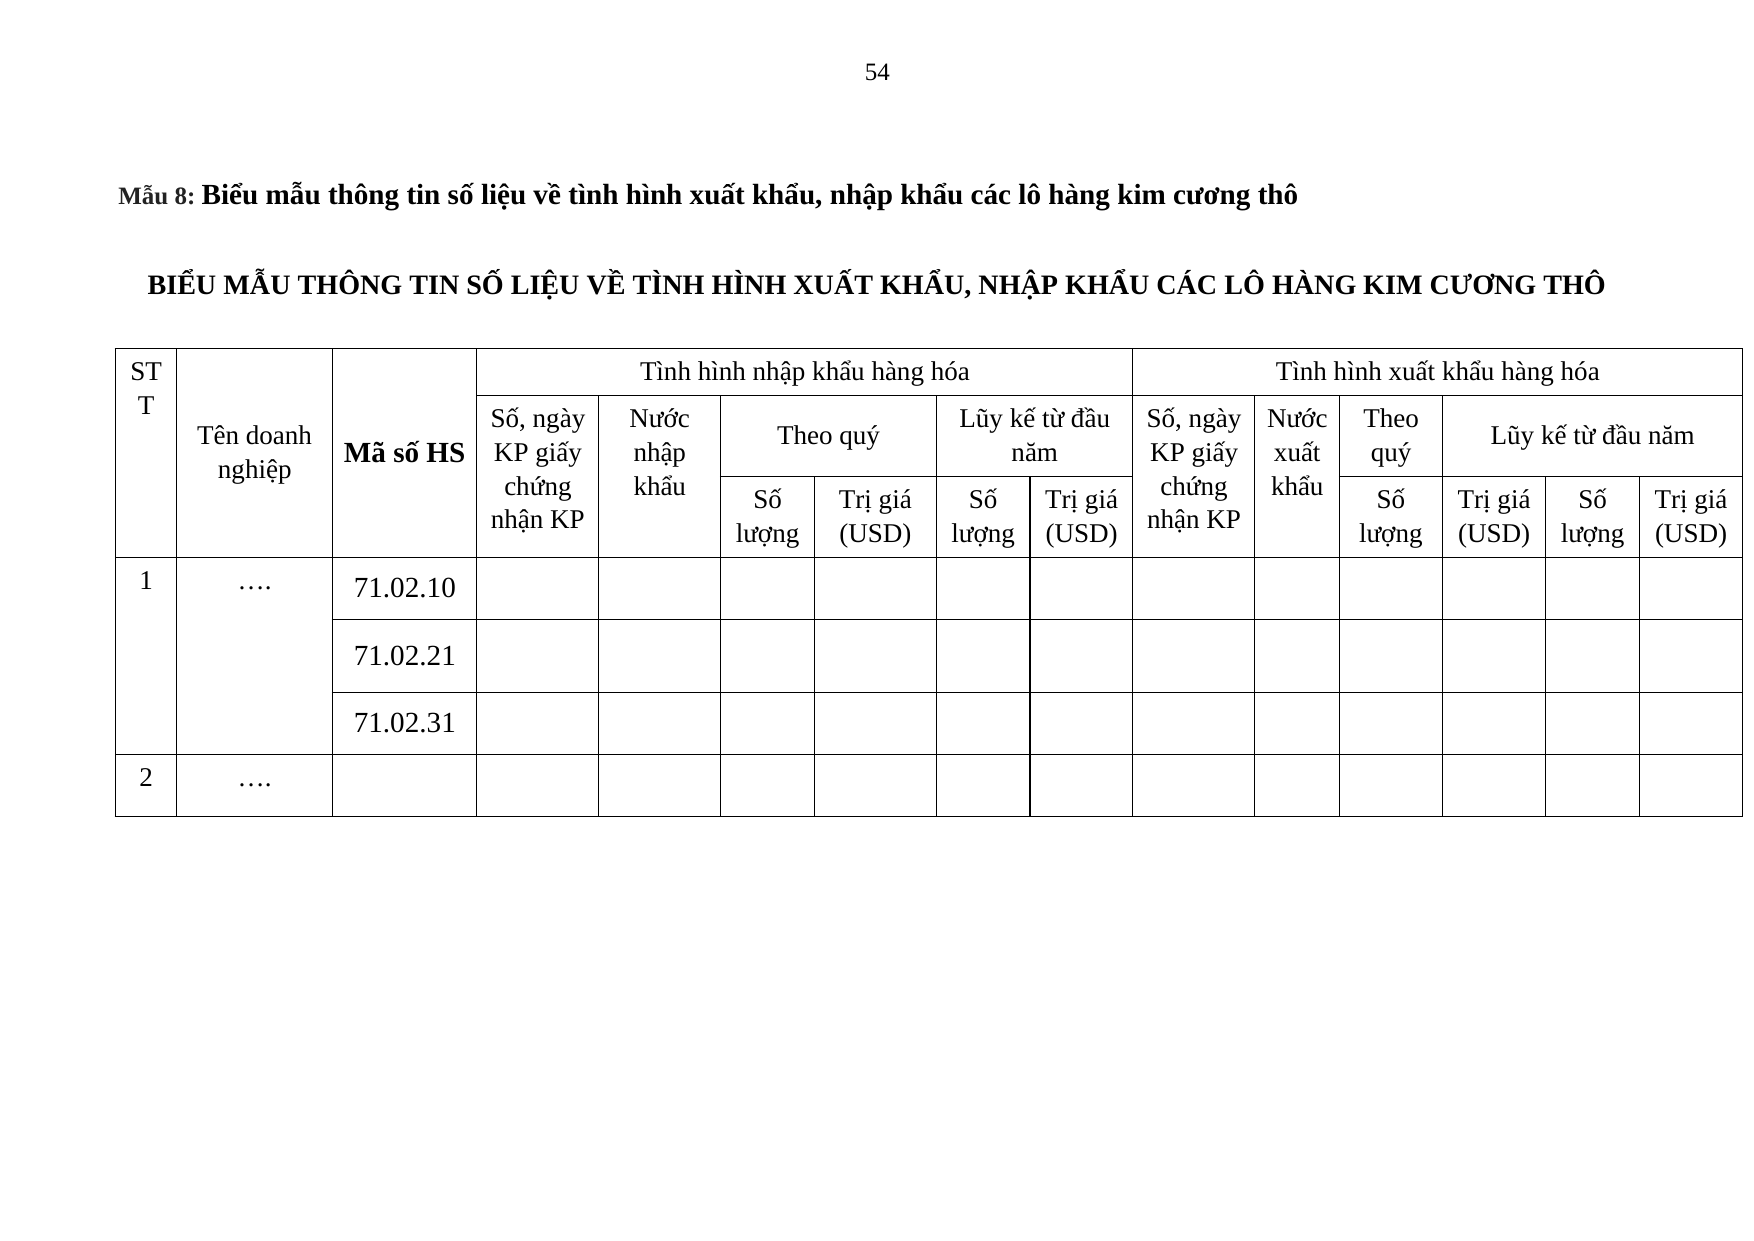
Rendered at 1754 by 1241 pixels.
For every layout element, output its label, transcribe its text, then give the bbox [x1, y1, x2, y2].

table_cell [1255, 558, 1339, 619]
table_cell [1443, 693, 1545, 754]
table_cell [1443, 755, 1545, 816]
table_cell Nước xuất khẩu [1255, 396, 1339, 557]
table_header Tình hình xuất khẩu hàng hóa [1133, 349, 1742, 395]
table_cell [1546, 693, 1639, 754]
table_cell 2 [116, 755, 176, 816]
table_cell [1640, 620, 1742, 692]
table_cell Số lượng [1546, 477, 1639, 557]
table_cell [815, 693, 936, 754]
text Mẫu 8: Biểu mẫu thông tin số liệu về tình hình xuất khẩu, nhập khẩu các lô hàng kim cương thô [118, 177, 1636, 211]
table_cell 71.02.21 [333, 620, 476, 692]
table_header Tên doanh nghiệp [177, 349, 332, 557]
table_cell [599, 755, 720, 816]
table_cell [815, 620, 936, 692]
table_cell Trị giá (USD) [815, 477, 936, 557]
table_cell Số, ngày KP giấy chứng nhận KP [477, 396, 598, 557]
table_cell [1640, 693, 1742, 754]
table_cell Trị giá (USD) [1443, 477, 1545, 557]
table_cell [1133, 693, 1254, 754]
table_cell [1443, 558, 1545, 619]
table_cell [1640, 558, 1742, 619]
table_cell [477, 620, 598, 692]
table_cell [1031, 755, 1132, 816]
table_cell [1443, 620, 1545, 692]
table_cell [1640, 755, 1742, 816]
table_cell [937, 693, 1029, 754]
table_cell [937, 755, 1029, 816]
table_cell [1031, 620, 1132, 692]
table_cell [477, 755, 598, 816]
table_cell Lũy kế từ đầu năm [937, 396, 1132, 476]
table_cell Trị giá (USD) [1031, 477, 1132, 557]
table_cell Số lượng [721, 477, 814, 557]
table_header STT [116, 349, 176, 557]
table_cell [1546, 755, 1639, 816]
table_cell Theo quý [1340, 396, 1442, 476]
table_cell [1340, 693, 1442, 754]
table_cell [599, 693, 720, 754]
table_header Mã số HS [333, 349, 476, 557]
table_cell [1340, 755, 1442, 816]
table_cell [599, 620, 720, 692]
table_cell Nước nhập khẩu [599, 396, 720, 557]
table_cell Số lượng [1340, 477, 1442, 557]
table_cell 1 [116, 558, 176, 754]
table_cell [937, 558, 1029, 619]
table_cell [1546, 620, 1639, 692]
table_cell Số lượng [937, 477, 1029, 557]
table_cell [599, 558, 720, 619]
table_cell [721, 620, 814, 692]
table_cell [1340, 620, 1442, 692]
table_cell Lũy kế từ đầu năm [1443, 396, 1742, 476]
table_cell [815, 558, 936, 619]
table_cell [1031, 558, 1132, 619]
table_cell [1133, 620, 1254, 692]
table_cell Trị giá (USD) [1640, 477, 1742, 557]
table_cell [477, 693, 598, 754]
table_cell …. [177, 755, 332, 816]
table_cell [1255, 693, 1339, 754]
table_cell [1133, 755, 1254, 816]
table_cell …. [177, 558, 332, 754]
table_cell 71.02.10 [333, 558, 476, 619]
table_cell Theo quý [721, 396, 936, 476]
table_cell [1340, 558, 1442, 619]
table_cell [477, 558, 598, 619]
table_cell [333, 755, 476, 816]
table_cell [937, 620, 1029, 692]
table_cell 71.02.31 [333, 693, 476, 754]
table_cell [1546, 558, 1639, 619]
table_cell [1255, 620, 1339, 692]
table_cell [721, 558, 814, 619]
table_cell [815, 755, 936, 816]
table_cell [1133, 558, 1254, 619]
table_cell [1255, 755, 1339, 816]
table_cell [1031, 693, 1132, 754]
table_header Tình hình nhập khẩu hàng hóa [477, 349, 1132, 395]
text BIỂU MẪU THÔNG TIN SỐ LIỆU VỀ TÌNH HÌNH XUẤT KHẨU, NHẬP KHẨU CÁC LÔ HÀNG KIM CƯƠNG THÔ [118, 268, 1636, 301]
table_cell [721, 755, 814, 816]
table_cell [721, 693, 814, 754]
table_cell Số, ngày KP giấy chứng nhận KP [1133, 396, 1254, 557]
